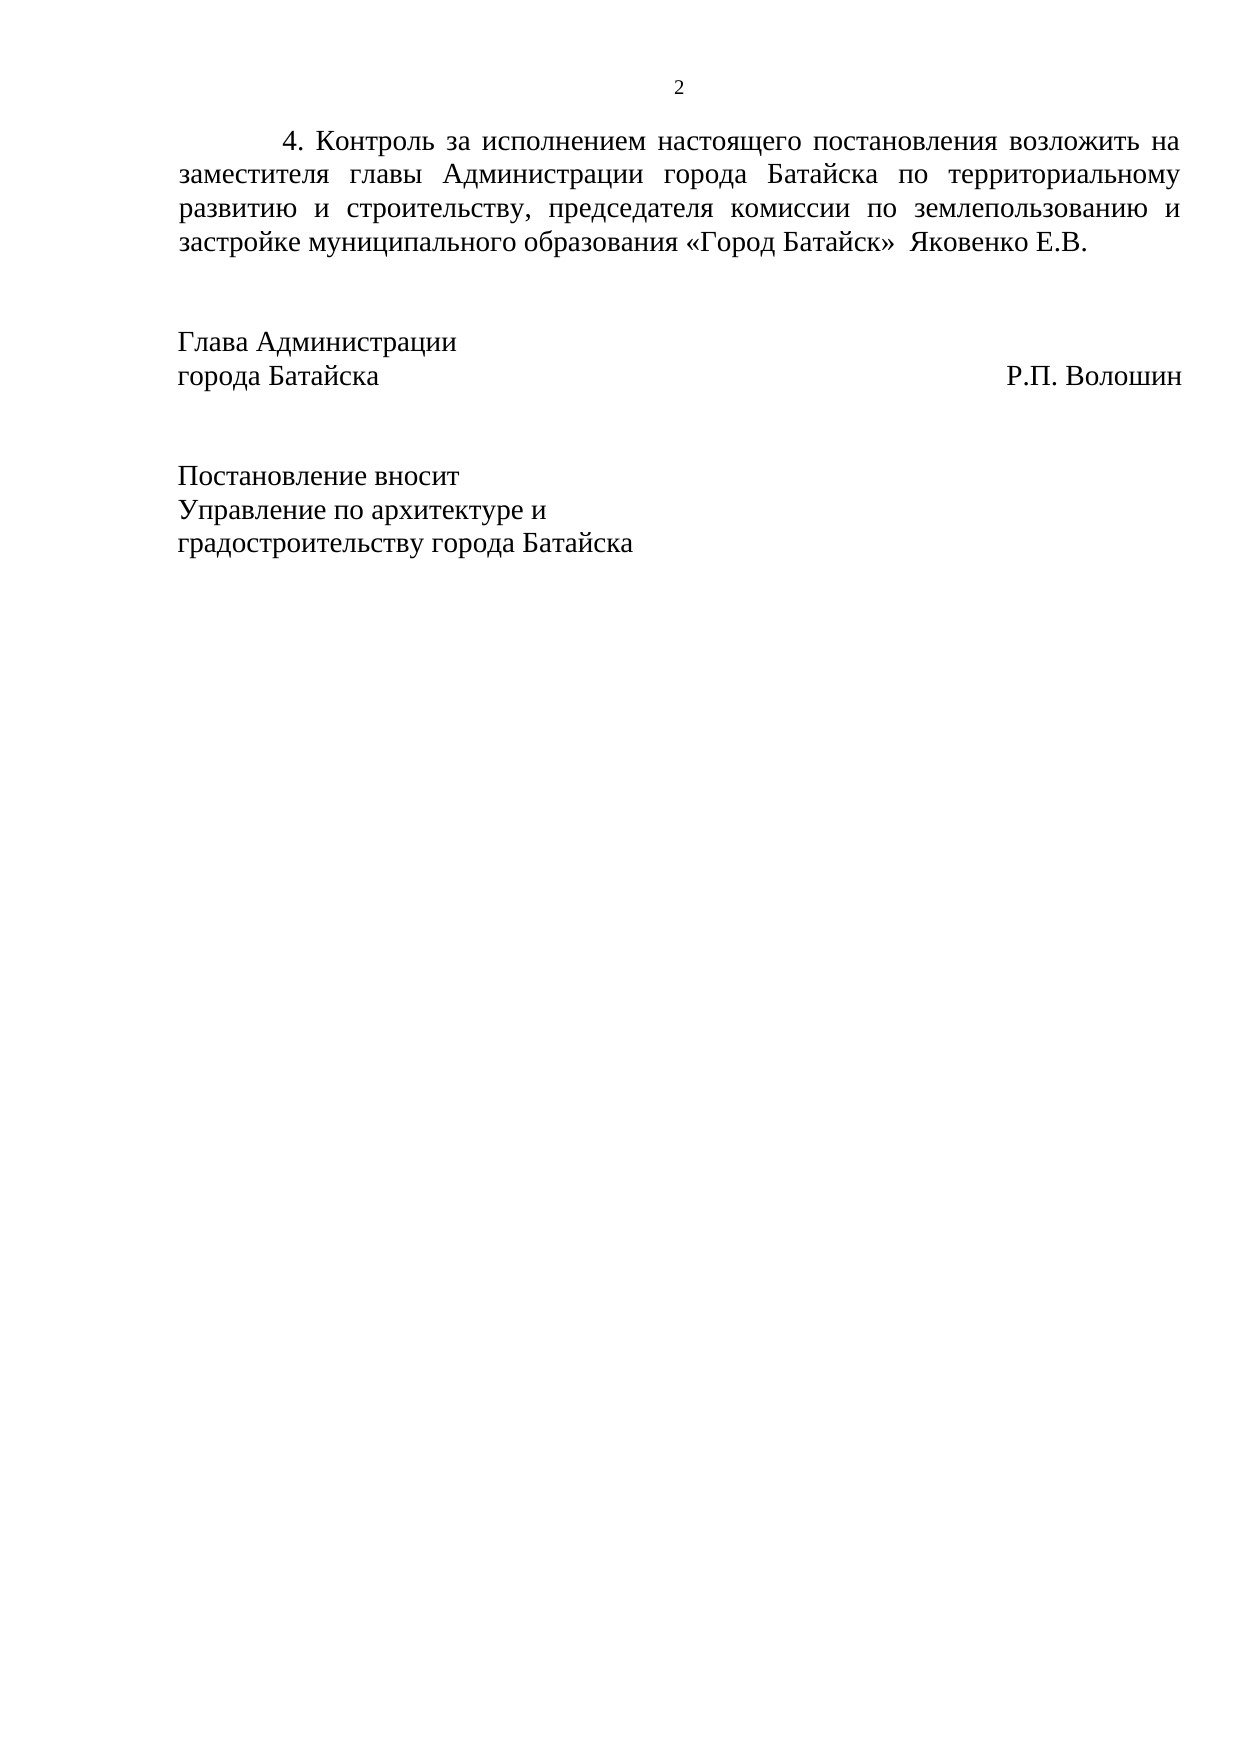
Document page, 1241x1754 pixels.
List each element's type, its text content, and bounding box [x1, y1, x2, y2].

text Глава Администрации [177, 324, 1184, 358]
text города Батайска Р.П. Волошин [177, 358, 1184, 391]
text 4. Контроль за исполнением настоящего постановления возложить на заместителя главы Администрации города Батайска по территориальному развитию и строительству, председателя комиссии по землепользованию и застройке муниципального образования «Город Батайск» Яковенко Е.В. [179, 123, 1181, 257]
text Постановление вносит [177, 458, 1181, 492]
text градостроительству города Батайска [177, 526, 1184, 559]
text Управление по архитектуре и [177, 492, 1181, 526]
